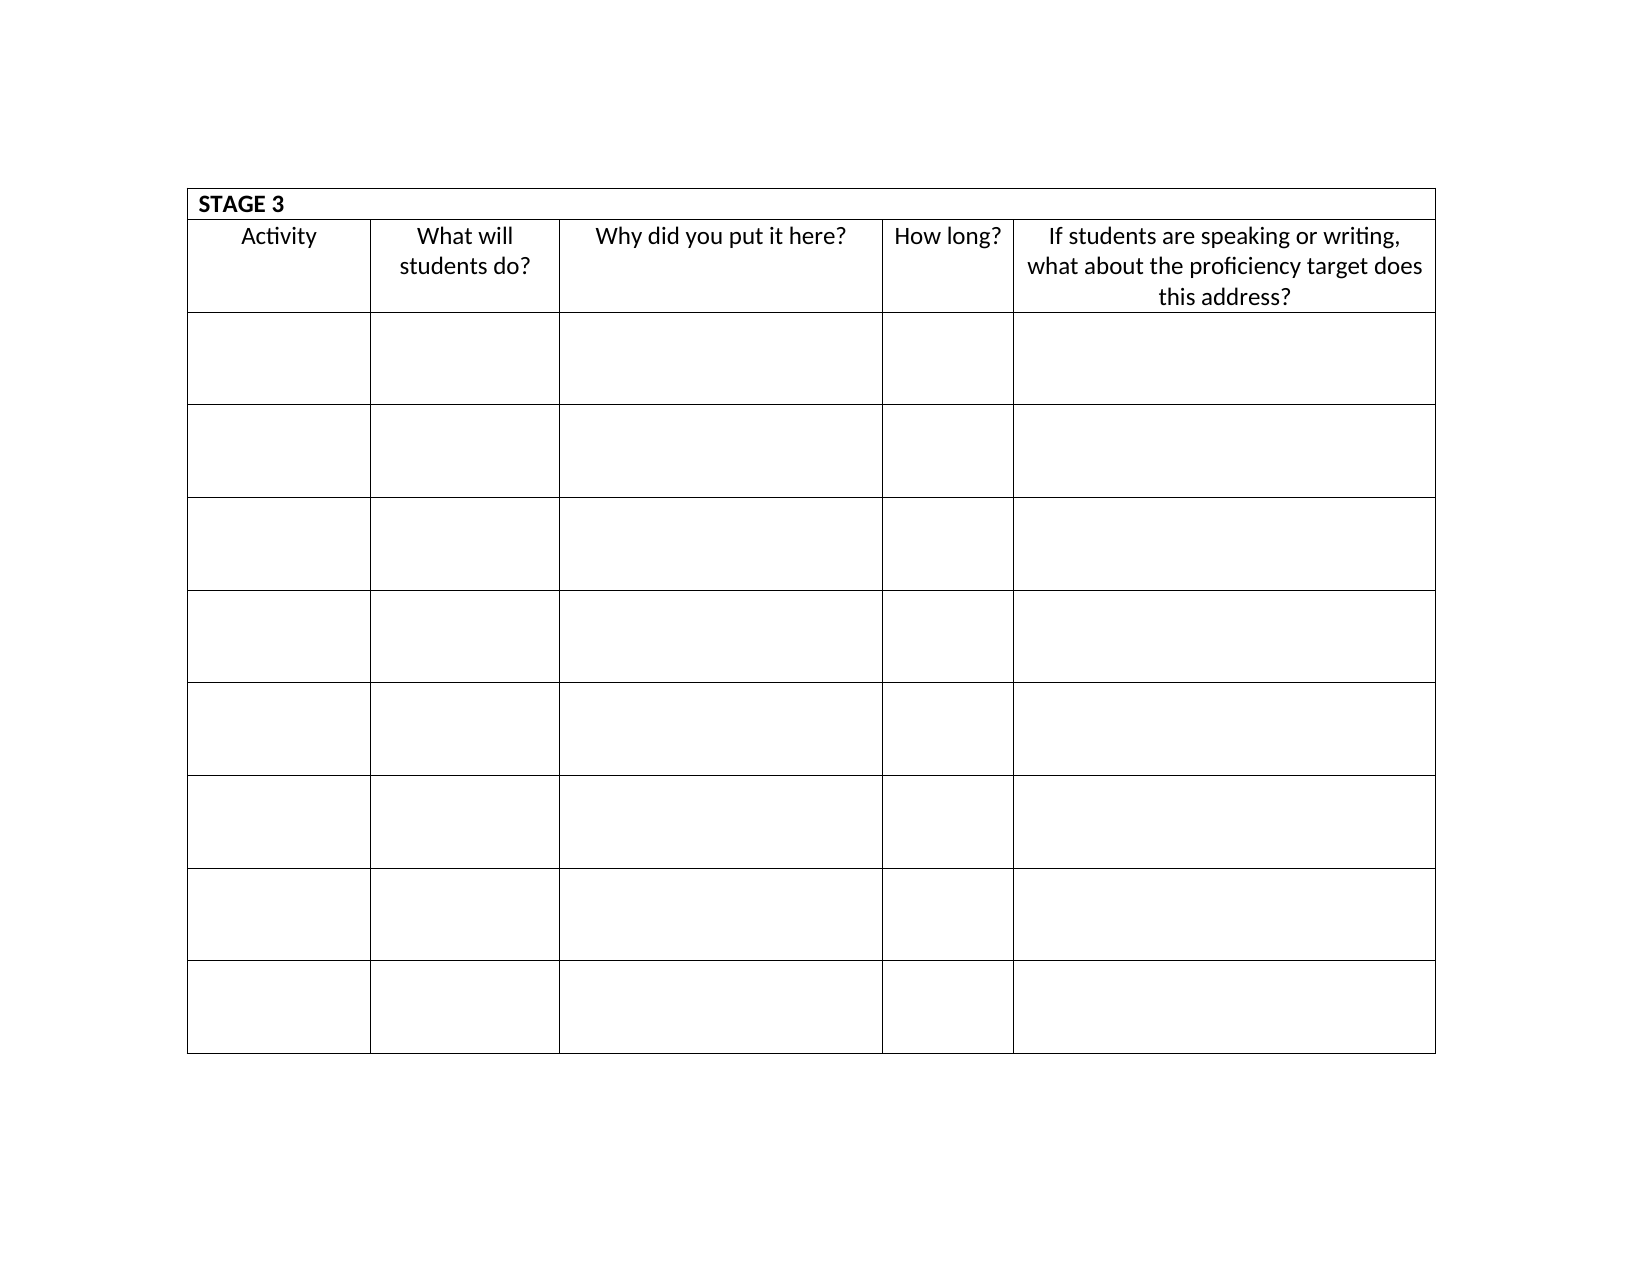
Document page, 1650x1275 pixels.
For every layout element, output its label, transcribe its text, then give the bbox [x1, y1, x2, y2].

table_cell [371, 591, 559, 682]
table_cell [188, 869, 370, 960]
table_cell [1014, 961, 1435, 1053]
table_cell [1014, 498, 1435, 589]
table_cell [371, 405, 559, 497]
table_cell [371, 683, 559, 775]
table_cell [1014, 313, 1435, 404]
table_cell How long? [883, 220, 1013, 312]
table_cell [1014, 591, 1435, 682]
table_cell [188, 683, 370, 775]
table_cell [883, 591, 1013, 682]
table_cell If students are speaking or writing, what about the proficiency target does this address? [1014, 220, 1435, 312]
table_cell [371, 961, 559, 1053]
table_cell [1014, 683, 1435, 775]
table_cell [371, 776, 559, 867]
table_cell [188, 961, 370, 1053]
table_header STAGE 3 [188, 189, 1435, 219]
table_cell [883, 961, 1013, 1053]
table_cell [883, 869, 1013, 960]
table_cell [883, 776, 1013, 867]
table_cell [883, 405, 1013, 497]
table_cell [188, 498, 370, 589]
table_cell [560, 313, 882, 404]
table_cell [188, 591, 370, 682]
table_cell [883, 683, 1013, 775]
table_cell [1014, 405, 1435, 497]
table_cell Why did you put it here? [560, 220, 882, 312]
table_cell [188, 405, 370, 497]
table_cell [188, 776, 370, 867]
table_cell [883, 313, 1013, 404]
table_cell [1014, 776, 1435, 867]
table_cell [371, 498, 559, 589]
table_cell [1014, 869, 1435, 960]
table_cell [883, 498, 1013, 589]
table_cell [560, 405, 882, 497]
table_cell [560, 776, 882, 867]
table_cell [371, 313, 559, 404]
table_cell [560, 961, 882, 1053]
table_cell [560, 869, 882, 960]
table_cell [371, 869, 559, 960]
table_cell [560, 683, 882, 775]
table_cell [188, 313, 370, 404]
table_cell What will students do? [371, 220, 559, 312]
table_cell [560, 591, 882, 682]
table_cell Activity [188, 220, 370, 312]
table_cell [560, 498, 882, 589]
